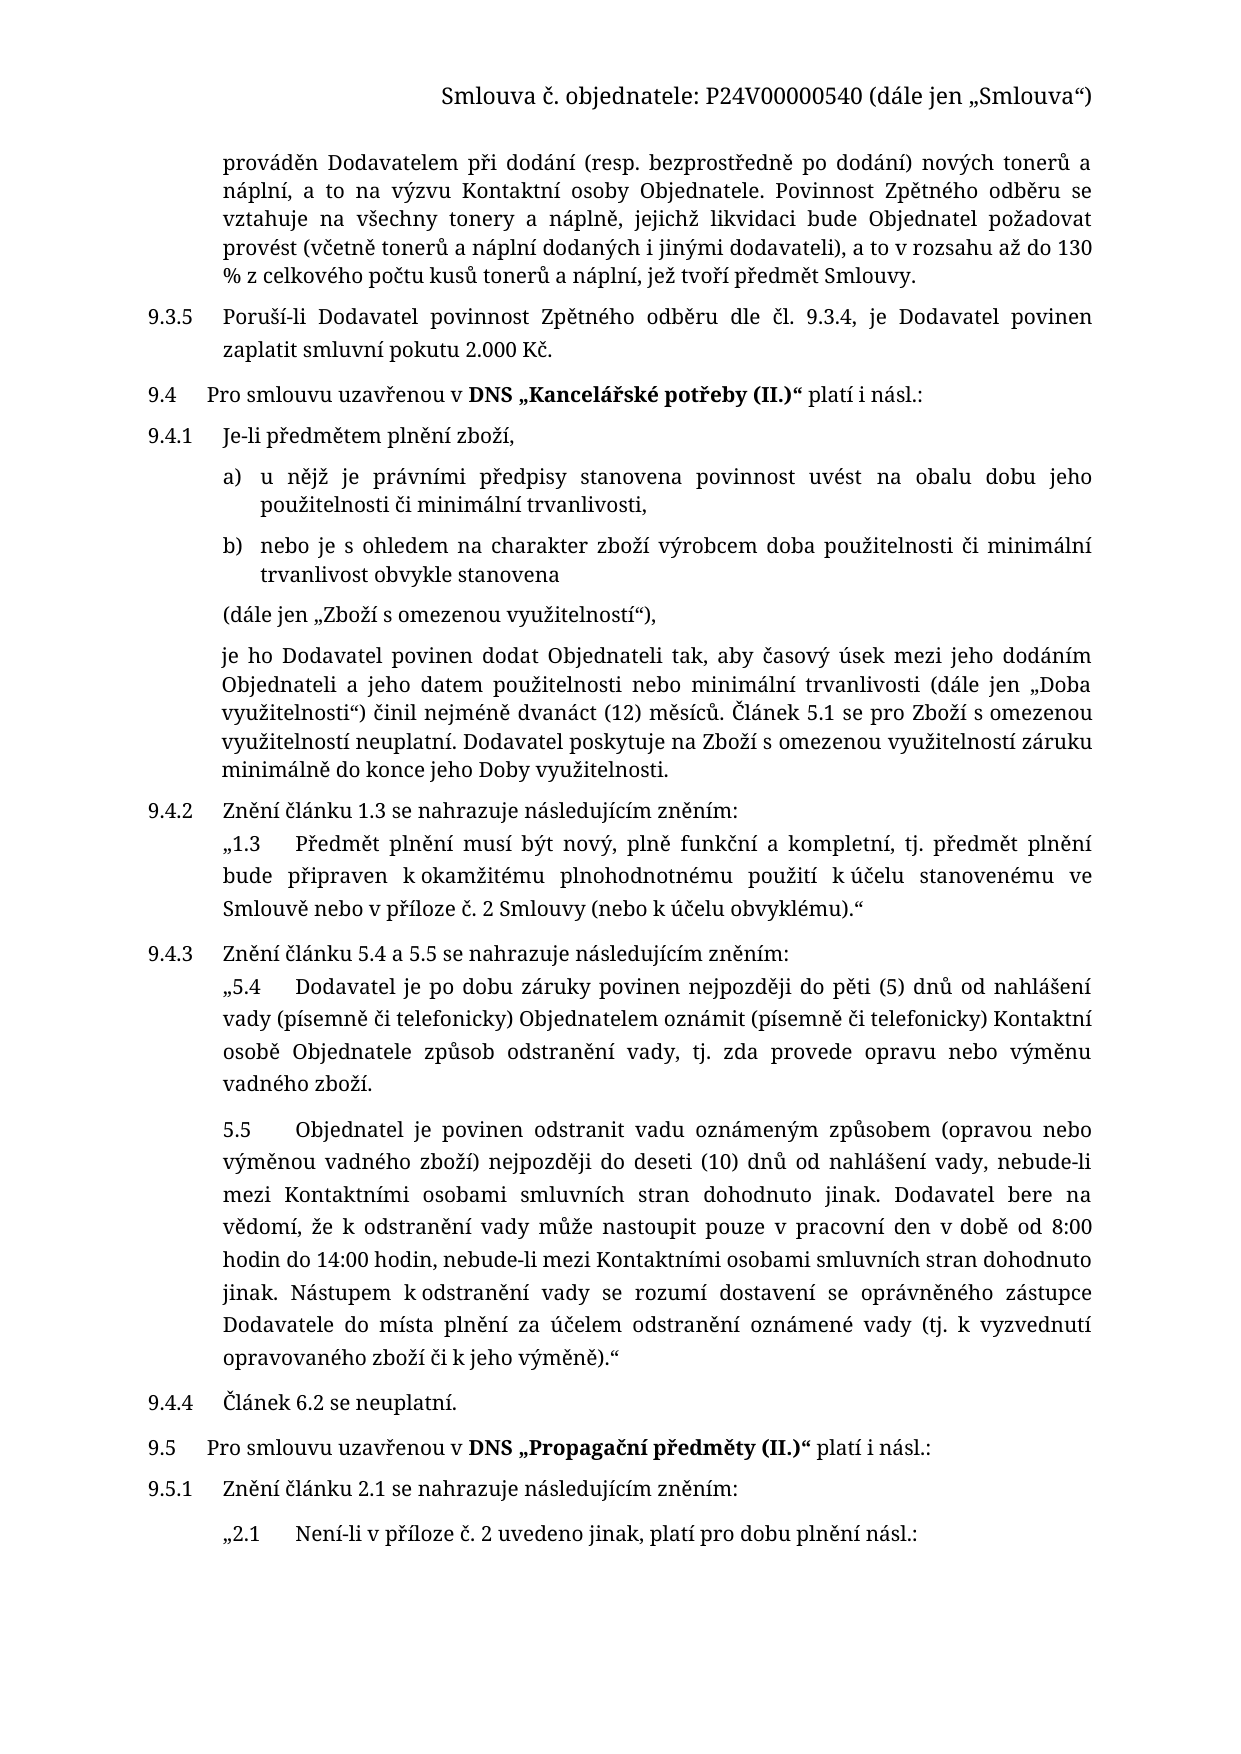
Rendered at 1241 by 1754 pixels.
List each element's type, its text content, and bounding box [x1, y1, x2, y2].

list „1.3 Předmět plnění musí být nový, plně funkční a kompletní, tj. předmět plnění bude připraven k okamžitému plnohodnotnému použití k účelu stanovenému ve Smlouvě nebo v příloze č. 2 Smlouvy (nebo k účelu obvyklému).“ [223, 829, 1093, 922]
list u nějž je právními předpisy stanovena povinnost uvést na obalu dobu jeho použitelnosti či minimální trvanlivosti, [223, 462, 1093, 519]
list Znění článku 2.1 se nahrazuje následujícím zněním: [148, 1474, 1093, 1502]
list Poruší-li Dodavatel povinnost Zpětného odběru dle čl. 9.3.4, je Dodavatel povinen zaplatit smluvní pokutu 2.000 Kč. [148, 302, 1093, 363]
text je ho Dodavatel povinen dodat Objednateli tak, aby časový úsek mezi jeho dodáním Objednateli a jeho datem použitelnosti nebo minimální trvanlivosti (dále jen „Doba využitelnosti“) činil nejméně dvanáct (12) měsíců. Článek 5.1 se pro Zboží s omezenou využitelností neuplatní. Dodavatel poskytuje na Zboží s omezenou využitelností záruku minimálně do konce jeho Doby využitelnosti. [221, 642, 1093, 784]
list „5.4 Dodavatel je po dobu záruky povinen nejpozději do pěti (5) dnů od nahlášení vady (písemně či telefonicky) Objednatelem oznámit (písemně či telefonicky) Kontaktní osobě Objednatele způsob odstranění vady, tj. zda provede opravu nebo výměnu vadného zboží. [223, 972, 1093, 1098]
list Pro smlouvu uzavřenou v DNS „Kancelářské potřeby (II.)“ platí i násl.: [148, 380, 1093, 408]
list „2.1 Není-li v příloze č. 2 uvedeno jinak, platí pro dobu plnění násl.: [223, 1519, 1093, 1548]
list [148, 148, 1093, 290]
list Znění článku 5.4 a 5.5 se nahrazuje následujícím zněním: [148, 939, 1093, 968]
list 5.5 Objednatel je povinen odstranit vadu oznámeným způsobem (opravou nebo výměnou vadného zboží) nejpozději do deseti (10) dnů od nahlášení vady, nebude-li mezi Kontaktními osobami smluvních stran dohodnuto jinak. Dodavatel bere na vědomí, že k odstranění vady může nastoupit pouze v pracovní den v době od 8:00 hodin do 14:00 hodin, nebude-li mezi Kontaktními osobami smluvních stran dohodnuto jinak. Nástupem k odstranění vady se rozumí dostavení se oprávněného zástupce Dodavatele do místa plnění za účelem odstranění oznámené vady (tj. k vyzvednutí opravovaného zboží či k jeho výměně).“ [223, 1115, 1093, 1371]
list Pro smlouvu uzavřenou v DNS „Propagační předměty (II.)“ platí i násl.: [148, 1433, 1093, 1462]
text (dále jen „Zboží s omezenou využitelností“), [223, 601, 1093, 629]
list Je-li předmětem plnění zboží, [148, 421, 1093, 449]
list Znění článku 1.3 se nahrazuje následujícím zněním: [148, 796, 1093, 825]
list nebo je s ohledem na charakter zboží výrobcem doba použitelnosti či minimální trvanlivost obvykle stanovena [223, 531, 1093, 588]
list Článek 6.2 se neuplatní. [148, 1388, 1093, 1416]
